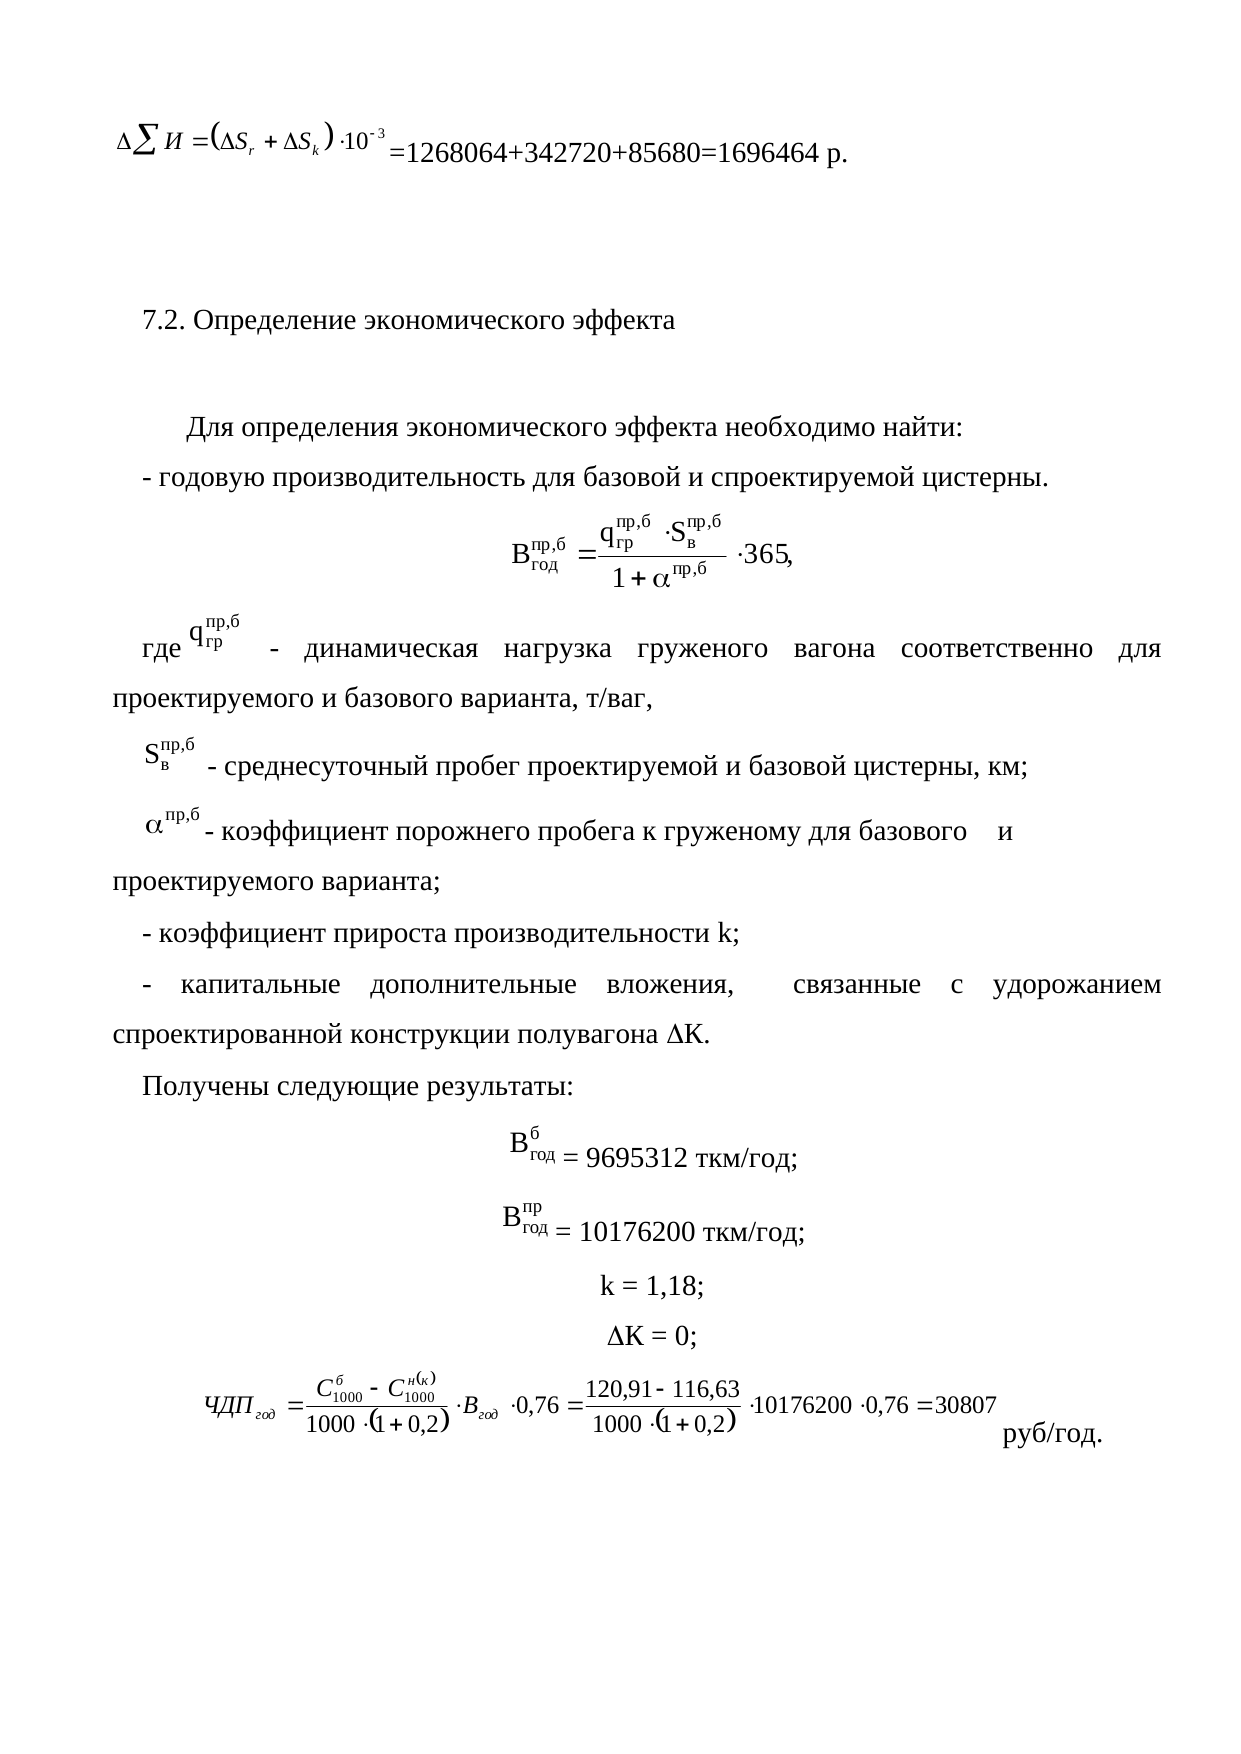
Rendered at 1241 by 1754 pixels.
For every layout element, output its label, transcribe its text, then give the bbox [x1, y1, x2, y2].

text k = 1,18; [112, 1268, 1162, 1302]
text 7.2. Определение экономического эффекта [112, 302, 1162, 336]
text где - динамическая нагрузка груженого вагона соответственно для проектируемого и базового варианта, т/ваг, [112, 607, 1162, 713]
text руб/год. [112, 1369, 1162, 1449]
text = 10176200 ткм/год; [112, 1192, 1162, 1247]
text - капитальные дополнительные вложения, связанные с удорожанием спроектированной конструкции полувагона К. [112, 966, 1162, 1050]
text Получены следующие результаты: [112, 1068, 1162, 1102]
text = 9695312 ткм/год; [112, 1119, 1162, 1174]
text - коэффициент порожнего пробега к груженому для базового и проектируемого варианта; [112, 801, 1162, 897]
text - годовую производительность для базовой и спроектируемой цистерны. [112, 459, 1162, 493]
text К = 0; [112, 1318, 1162, 1352]
text - среднесуточный пробег проектируемой и базовой цистерны, км; [112, 730, 1162, 782]
text - коэффициент прироста производительности k; [112, 915, 1162, 949]
text =1268064+342720+85680=1696464 р. [112, 118, 1162, 168]
text Для определения экономического эффекта необходимо найти: [112, 409, 1162, 442]
